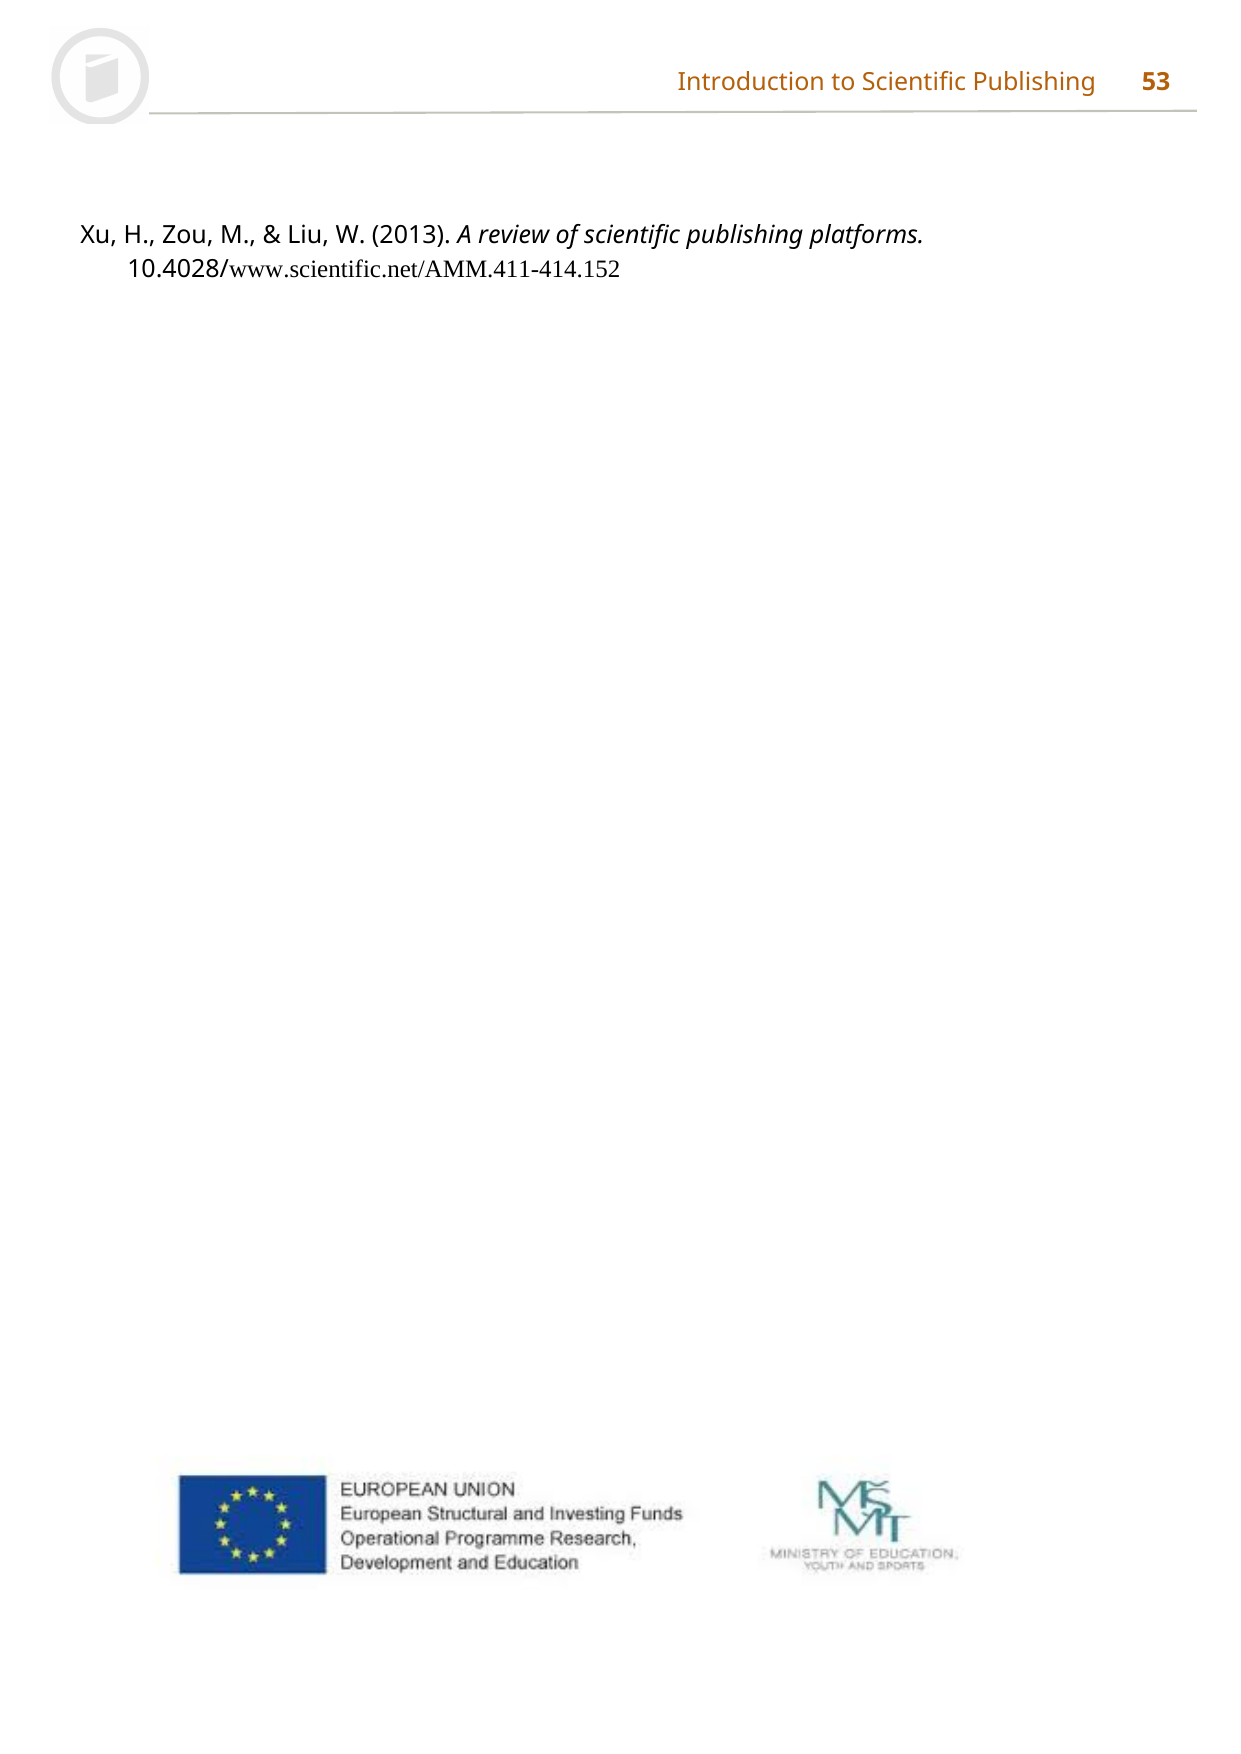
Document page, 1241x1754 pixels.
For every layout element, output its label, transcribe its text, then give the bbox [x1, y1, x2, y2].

picture [127, 1428, 1001, 1623]
text Xu, H., Zou, M., & Liu, W. (2013). A review of scientific publishing platforms. 10.4028/www.scientific.net/AMM.411-414.152 [80, 217, 1111, 285]
